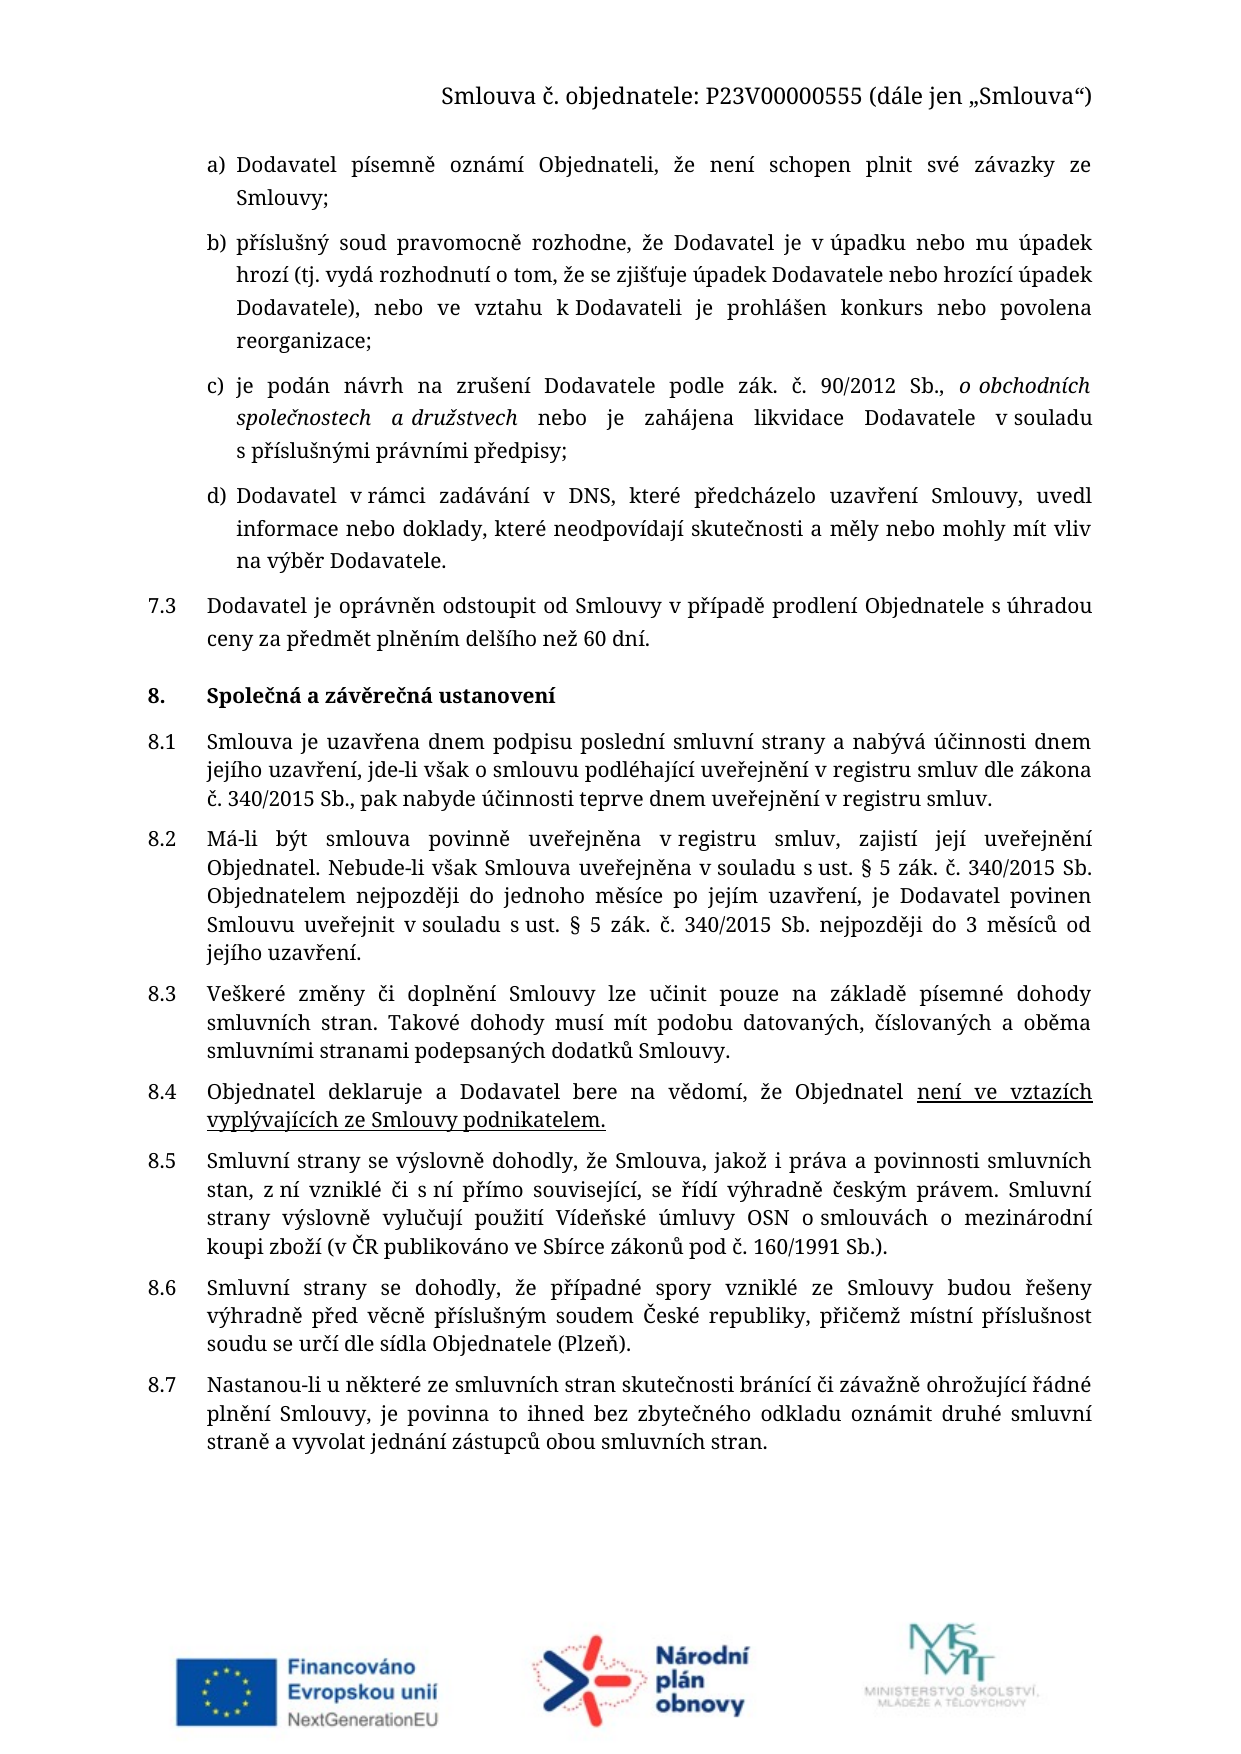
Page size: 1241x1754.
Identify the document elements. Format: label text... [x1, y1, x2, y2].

list Nastanou-li u některé ze smluvních stran skutečnosti bránící či závažně ohrožující řádné plnění Smlouvy, je povinna to ihned bez zbytečného odkladu oznámit druhé smluvní straně a vyvolat jednání zástupců obou smluvních stran. [148, 1371, 1093, 1456]
list Veškeré změny či doplnění Smlouvy lze učinit pouze na základě písemné dohody smluvních stran. Takové dohody musí mít podobu datovaných, číslovaných a oběma smluvními stranami podepsaných dodatků Smlouvy. [148, 979, 1093, 1064]
list je podán návrh na zrušení Dodavatele podle zák. č. 90/2012 Sb., o obchodních společnostech a družstvech nebo je zahájena likvidace Dodavatele v souladu s příslušnými právními předpisy; [207, 371, 1093, 464]
list Dodavatel je oprávněn odstoupit od Smlouvy v případě prodlení Objednatele s úhradou ceny za předmět plněním delšího než 60 dní. [148, 591, 1093, 652]
list Má-li být smlouva povinně uveřejněna v registru smluv, zajistí její uveřejnění Objednatel. Nebude-li však Smlouva uveřejněna v souladu s ust. § 5 zák. č. 340/2015 Sb. Objednatelem nejpozději do jednoho měsíce po jejím uzavření, je Dodavatel povinen Smlouvu uveřejnit v souladu s ust. § 5 zák. č. 340/2015 Sb. nejpozději do 3 měsíců od jejího uzavření. [148, 824, 1093, 967]
list Smluvní strany se dohodly, že případné spory vzniklé ze Smlouvy budou řešeny výhradně před věcně příslušným soudem České republiky, přičemž místní příslušnost soudu se určí dle sídla Objednatele (Plzeň). [148, 1273, 1093, 1358]
picture [147, 1577, 1093, 1754]
list Objednatel deklaruje a Dodavatel bere na vědomí, že Objednatel není ve vztazích vyplývajících ze Smlouvy podnikatelem. [148, 1077, 1093, 1134]
list Dodavatel písemně oznámí Objednateli, že není schopen plnit své závazky ze Smlouvy; [207, 150, 1093, 211]
list Společná a závěrečná ustanovení [148, 682, 1093, 710]
list příslušný soud pravomocně rozhodne, že Dodavatel je v úpadku nebo mu úpadek hrozí (tj. vydá rozhodnutí o tom, že se zjišťuje úpadek Dodavatele nebo hrozící úpadek Dodavatele), nebo ve vztahu k Dodavateli je prohlášen konkurs nebo povolena reorganizace; [207, 228, 1093, 354]
list Smluvní strany se výslovně dohodly, že Smlouva, jakož i práva a povinnosti smluvních stan, z ní vzniklé či s ní přímo související, se řídí výhradně českým právem. Smluvní strany výslovně vylučují použití Vídeňské úmluvy OSN o smlouvách o mezinárodní koupi zboží (v ČR publikováno ve Sbírce zákonů pod č. 160/1991 Sb.). [148, 1146, 1093, 1260]
list Smlouva je uzavřena dnem podpisu poslední smluvní strany a nabývá účinnosti dnem jejího uzavření, jde-li však o smlouvu podléhající uveřejnění v registru smluv dle zákona č. 340/2015 Sb., pak nabyde účinnosti teprve dnem uveřejnění v registru smluv. [148, 727, 1093, 812]
list Dodavatel v rámci zadávání v DNS, které předcházelo uzavření Smlouvy, uvedl informace nebo doklady, které neodpovídají skutečnosti a měly nebo mohly mít vliv na výběr Dodavatele. [207, 481, 1093, 575]
